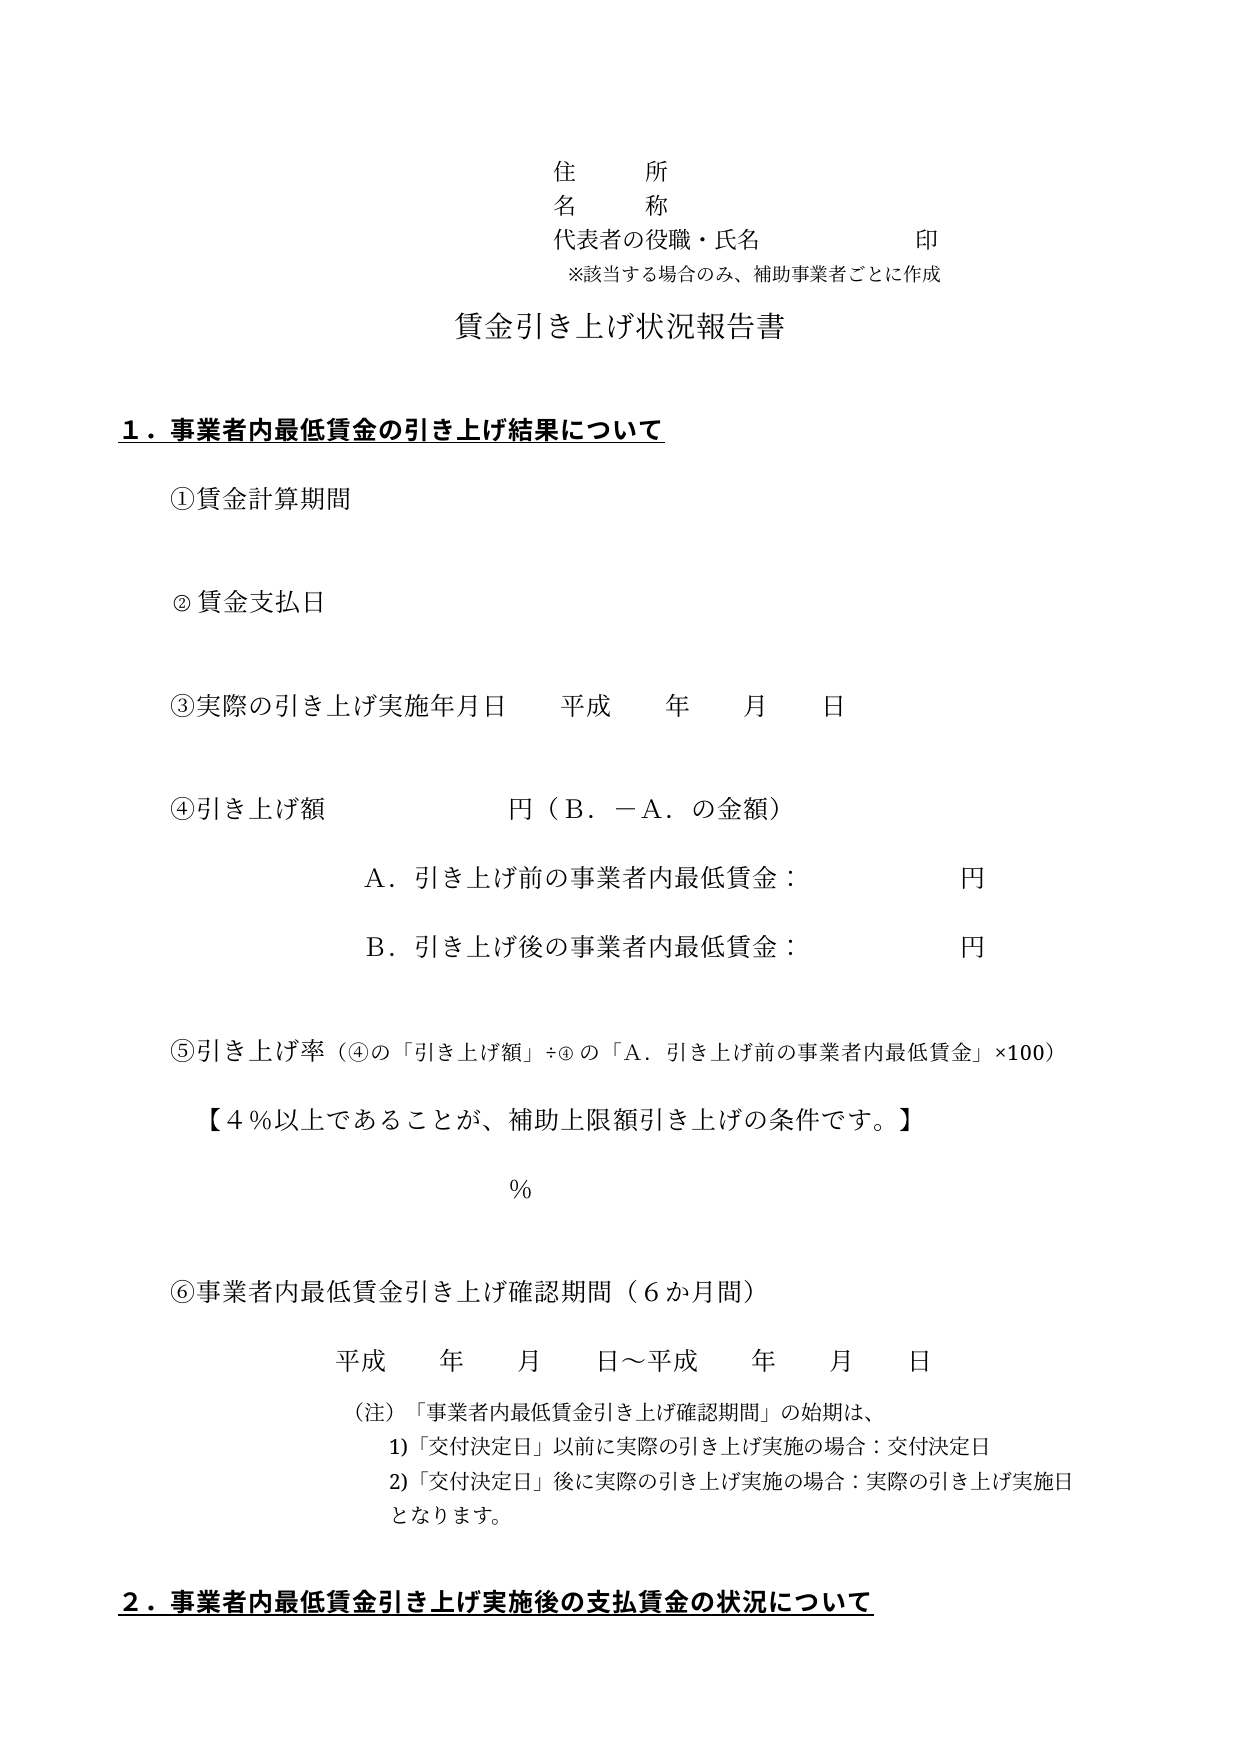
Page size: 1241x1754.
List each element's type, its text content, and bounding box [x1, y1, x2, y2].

text ２．事業者内最低賃金引き上げ実施後の支払賃金の状況について [118, 1567, 1122, 1636]
text 代表者の役職・氏名 印 [118, 222, 1097, 256]
text 【４％以上であることが、補助上限額引き上げの条件です。】 [118, 1084, 1137, 1153]
text Ａ．引き上げ前の事業者内最低賃金： 円 [118, 842, 1137, 911]
text Ｂ．引き上げ後の事業者内最低賃金： 円 [118, 911, 1137, 980]
text 平成 年 月 日～平成 年 月 日 [118, 1325, 1137, 1394]
text 1)「交付決定日」以前に実際の引き上げ実施の場合：交付決定日 [118, 1429, 1122, 1463]
text ①賃金計算期間 [118, 463, 1137, 532]
text （注）「事業者内最低賃金引き上げ確認期間」の始期は、 [118, 1394, 1122, 1429]
text 賃金引き上げ状況報告書 [118, 291, 1122, 360]
text ⑤引き上げ率（④の「引き上げ額」÷④の「Ａ．引き上げ前の事業者内最低賃金」×100） [118, 1015, 1137, 1084]
text ②賃金支払日 [118, 567, 1137, 636]
text 名 称 [118, 187, 997, 222]
text ③実際の引き上げ実施年月日 平成 年 月 日 [118, 670, 1137, 739]
text ※該当する場合のみ、補助事業者ごとに作成 [118, 256, 1122, 291]
text 住 所 [118, 153, 997, 187]
text 2)「交付決定日」後に実際の引き上げ実施の場合：実際の引き上げ実施日 [118, 1463, 1122, 1498]
text ④引き上げ額 円（Ｂ．－Ａ．の金額） [118, 773, 1137, 842]
text ⑥事業者内最低賃金引き上げ確認期間（６か月間） [118, 1256, 1137, 1325]
text ％ [118, 1153, 1137, 1222]
text １．事業者内最低賃金の引き上げ結果について [118, 394, 1137, 463]
text となります。 [118, 1498, 1122, 1532]
